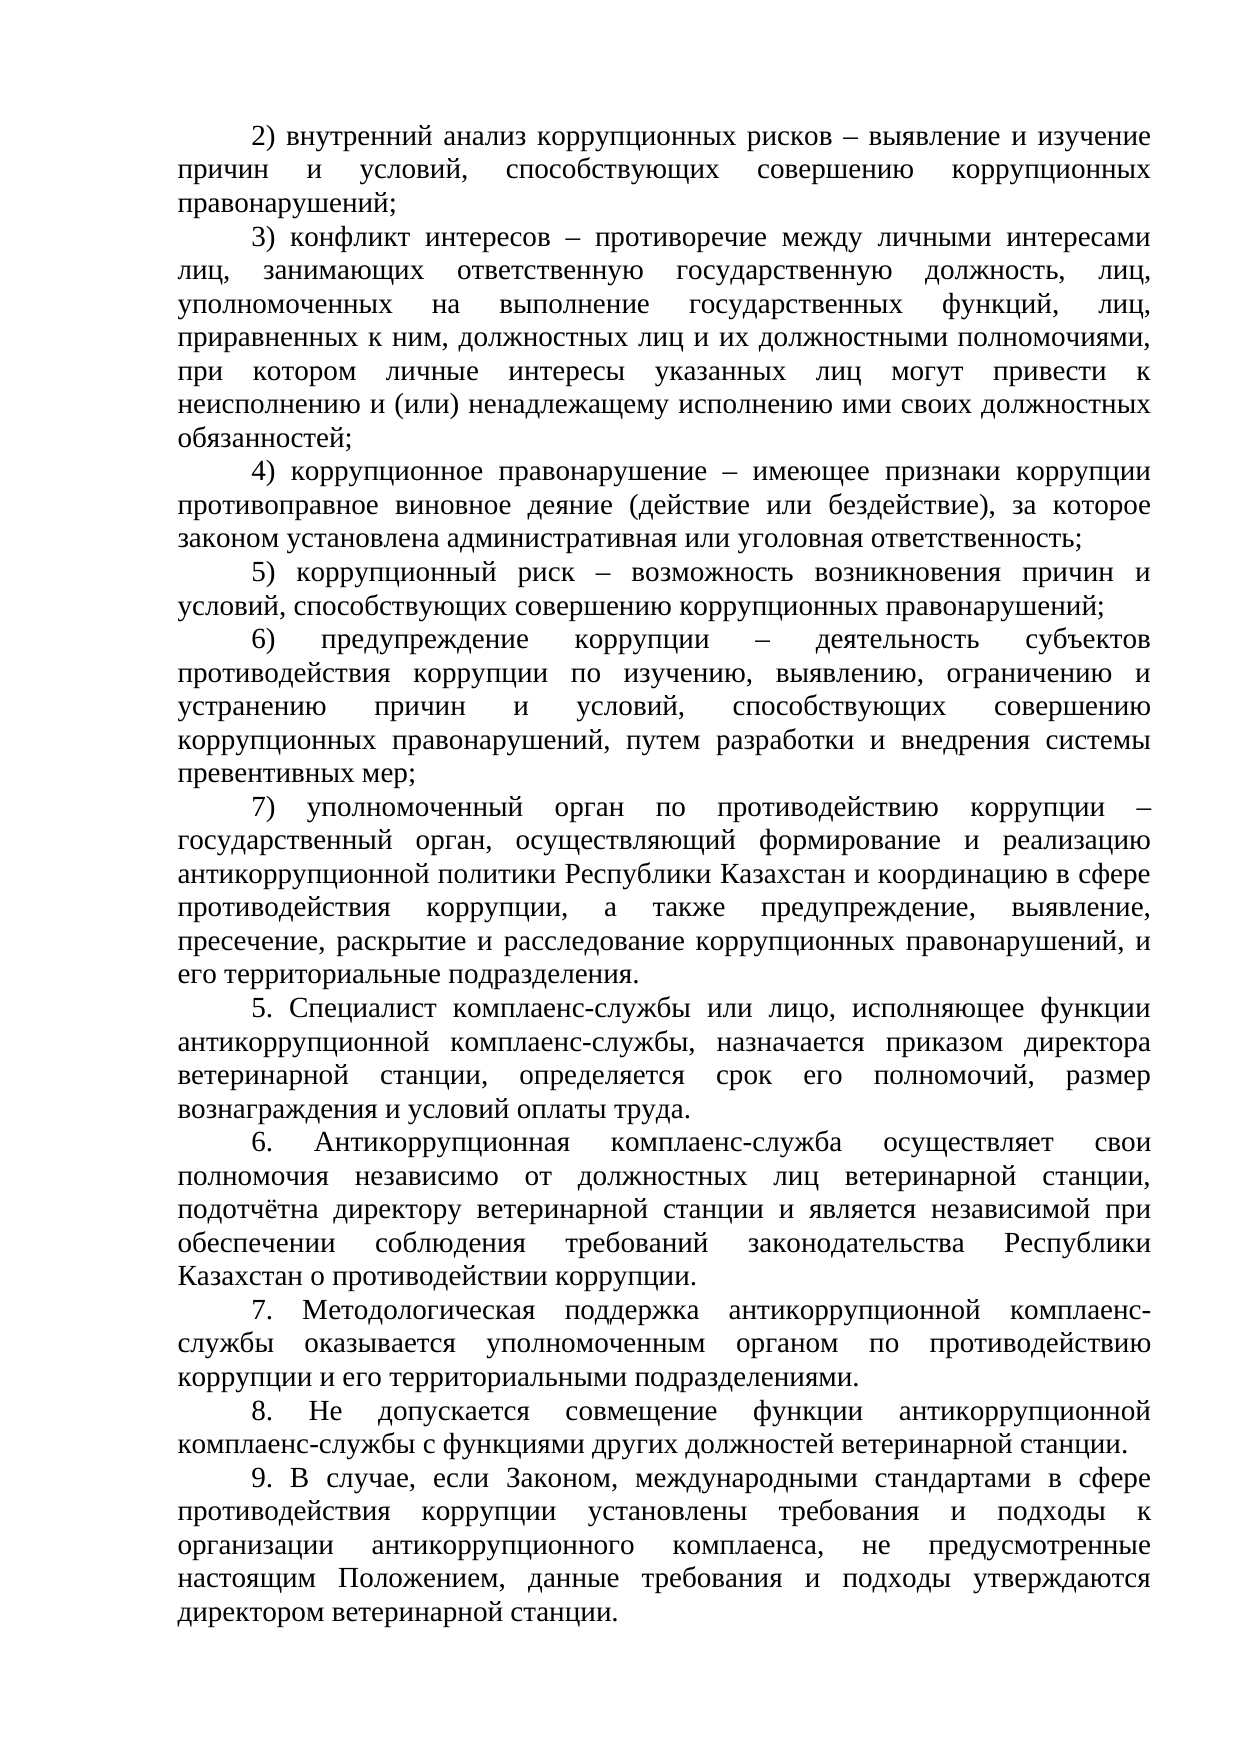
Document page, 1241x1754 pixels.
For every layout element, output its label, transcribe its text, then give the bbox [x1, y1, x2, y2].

text 2) внутренний анализ коррупционных рисков – выявление и изучение причин и условий, способствующих совершению коррупционных правонарушений; [177, 118, 1152, 219]
text 5) коррупционный риск – возможность возникновения причин и условий, способствующих совершению коррупционных правонарушений; [177, 554, 1152, 621]
text 6) предупреждение коррупции – деятельность субъектов противодействия коррупции по изучению, выявлению, ограничению и устранению причин и условий, способствующих совершению коррупционных правонарушений, путем разработки и внедрения системы превентивных мер; [177, 621, 1152, 789]
text 9. В случае, если Законом, международными стандартами в сфере противодействия коррупции установлены требования и подходы к организации антикоррупционного комплаенса, не предусмотренные настоящим Положением, данные требования и подходы утверждаются директором ветеринарной станции. [177, 1460, 1152, 1627]
text 6. Антикоррупционная комплаенс-служба осуществляет свои полномочия независимо от должностных лиц ветеринарной станции, подотчётна директору ветеринарной станции и является независимой при обеспечении соблюдения требований законодательства Республики Казахстан о противодействии коррупции. [177, 1124, 1152, 1292]
text 7) уполномоченный орган по противодействию коррупции – государственный орган, осуществляющий формирование и реализацию антикоррупционной политики Республики Казахстан и координацию в сфере противодействия коррупции, а также предупреждение, выявление, пресечение, раскрытие и расследование коррупционных правонарушений, и его территориальные подразделения. [177, 789, 1152, 990]
text 5. Специалист комплаенс-службы или лицо, исполняющее функции антикоррупционной комплаенс-службы, назначается приказом директора ветеринарной станции, определяется срок его полномочий, размер вознаграждения и условий оплаты труда. [177, 990, 1152, 1124]
text 3) конфликт интересов – противоречие между личными интересами лиц, занимающих ответственную государственную должность, лиц, уполномоченных на выполнение государственных функций, лиц, приравненных к ним, должностных лиц и их должностными полномочиями, при котором личные интересы указанных лиц могут привести к неисполнению и (или) ненадлежащему исполнению ими своих должностных обязанностей; [177, 219, 1152, 453]
text 8. Не допускается совмещение функции антикоррупционной комплаенс-службы с функциями других должностей ветеринарной станции. [177, 1393, 1152, 1460]
text 4) коррупционное правонарушение – имеющее признаки коррупции противоправное виновное деяние (действие или бездействие), за которое законом установлена административная или уголовная ответственность; [177, 453, 1152, 554]
text 7. Методологическая поддержка антикоррупционной комплаенс-службы оказывается уполномоченным органом по противодействию коррупции и его территориальными подразделениями. [177, 1292, 1152, 1393]
